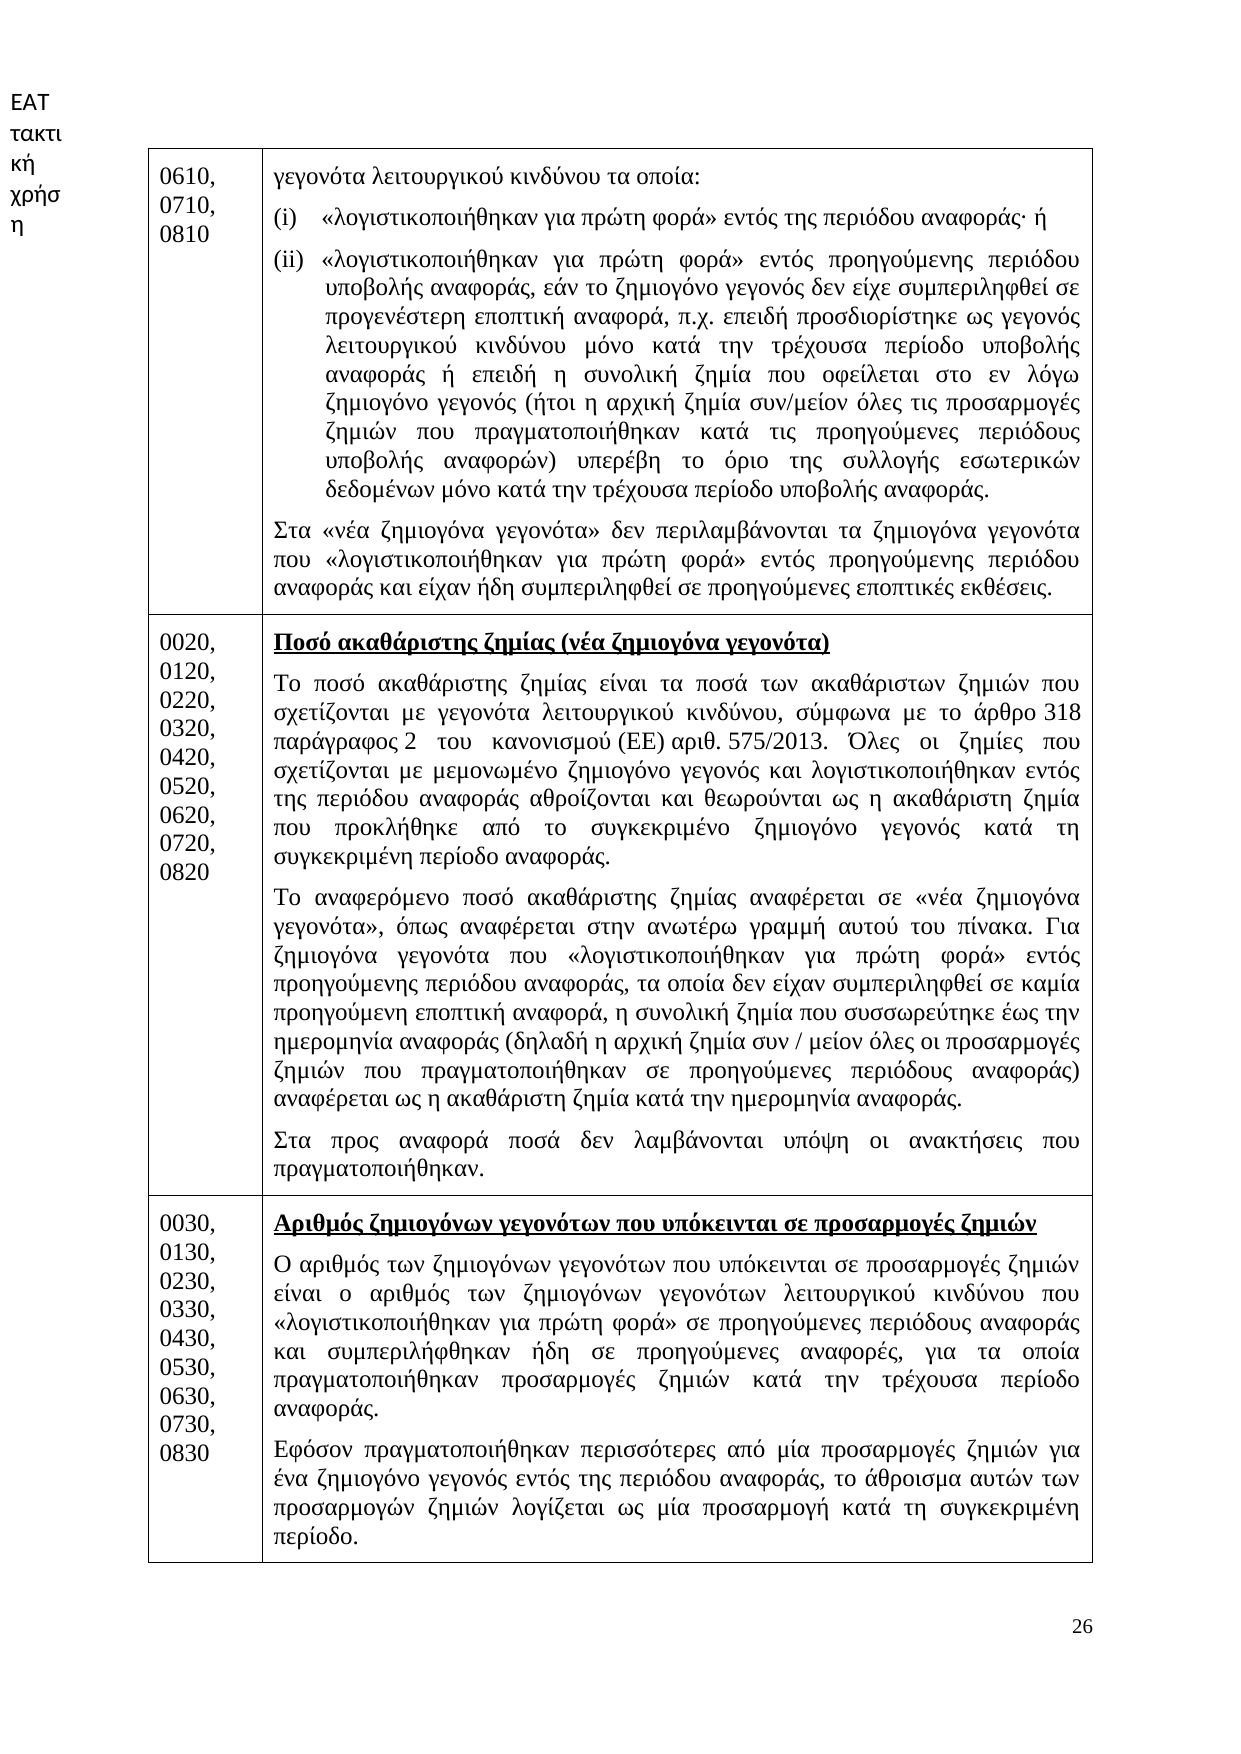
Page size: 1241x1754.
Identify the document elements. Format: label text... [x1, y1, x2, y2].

table_cell 0030, 0130, 0230, 0330, 0430, 0530, 0630, 0730, 0830 [149, 1196, 262, 1562]
table_cell Αριθμός ζημιογόνων γεγονότων που υπόκεινται σε προσαρμογές ζημιών Ο αριθμός των ζημιογόνων γεγονότων που υπόκεινται σε προσαρμογές ζημιών είναι ο αριθμός των ζημιογόνων γεγονότων λειτουργικού κινδύνου που «λογιστικοποιήθηκαν για πρώτη φορά» σε προηγούμενες περιόδους αναφοράς και συμπεριλήφθηκαν ήδη σε προηγούμενες αναφορές, για τα οποία πραγματοποιήθηκαν προσαρμογές ζημιών κατά την τρέχουσα περίοδο αναφοράς. Εφόσον πραγματοποιήθηκαν περισσότερες από μία προσαρμογές ζημιών για ένα ζημιογόνο γεγονός εντός της περιόδου αναφοράς, το άθροισμα αυτών των προσαρμογών ζημιών λογίζεται ως μία προσαρμογή κατά τη συγκεκριμένη περίοδο. [263, 1196, 1092, 1562]
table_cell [149, 149, 262, 614]
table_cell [263, 149, 1092, 614]
table_cell 0020, 0120, 0220, 0320, 0420, 0520, 0620, 0720, 0820 [149, 615, 262, 1195]
table_cell Ποσό ακαθάριστης ζημίας (νέα ζημιογόνα γεγονότα) Το ποσό ακαθάριστης ζημίας είναι τα ποσά των ακαθάριστων ζημιών που σχετίζονται με γεγονότα λειτουργικού κινδύνου, σύμφωνα με το άρθρο 318 παράγραφος 2 του κανονισμού (ΕΕ) αριθ. 575/2013. Όλες οι ζημίες που σχετίζονται με μεμονωμένο ζημιογόνο γεγονός και λογιστικοποιήθηκαν εντός της περιόδου αναφοράς αθροίζονται και θεωρούνται ως η ακαθάριστη ζημία που προκλήθηκε από το συγκεκριμένο ζημιογόνο γεγονός κατά τη συγκεκριμένη περίοδο αναφοράς. Το αναφερόμενο ποσό ακαθάριστης ζημίας αναφέρεται σε «νέα ζημιογόνα γεγονότα», όπως αναφέρεται στην ανωτέρω γραμμή αυτού του πίνακα. Για ζημιογόνα γεγονότα που «λογιστικοποιήθηκαν για πρώτη φορά» εντός προηγούμενης περιόδου αναφοράς, τα οποία δεν είχαν συμπεριληφθεί σε καμία προηγούμενη εποπτική αναφορά, η συνολική ζημία που συσσωρεύτηκε έως την ημερομηνία αναφοράς (δηλαδή η αρχική ζημία συν / μείον όλες οι προσαρμογές ζημιών που πραγματοποιήθηκαν σε προηγούμενες περιόδους αναφοράς) αναφέρεται ως η ακαθάριστη ζημία κατά την ημερομηνία αναφοράς. Στα προς αναφορά ποσά δεν λαμβάνονται υπόψη οι ανακτήσεις που πραγματοποιήθηκαν. [263, 615, 1092, 1195]
